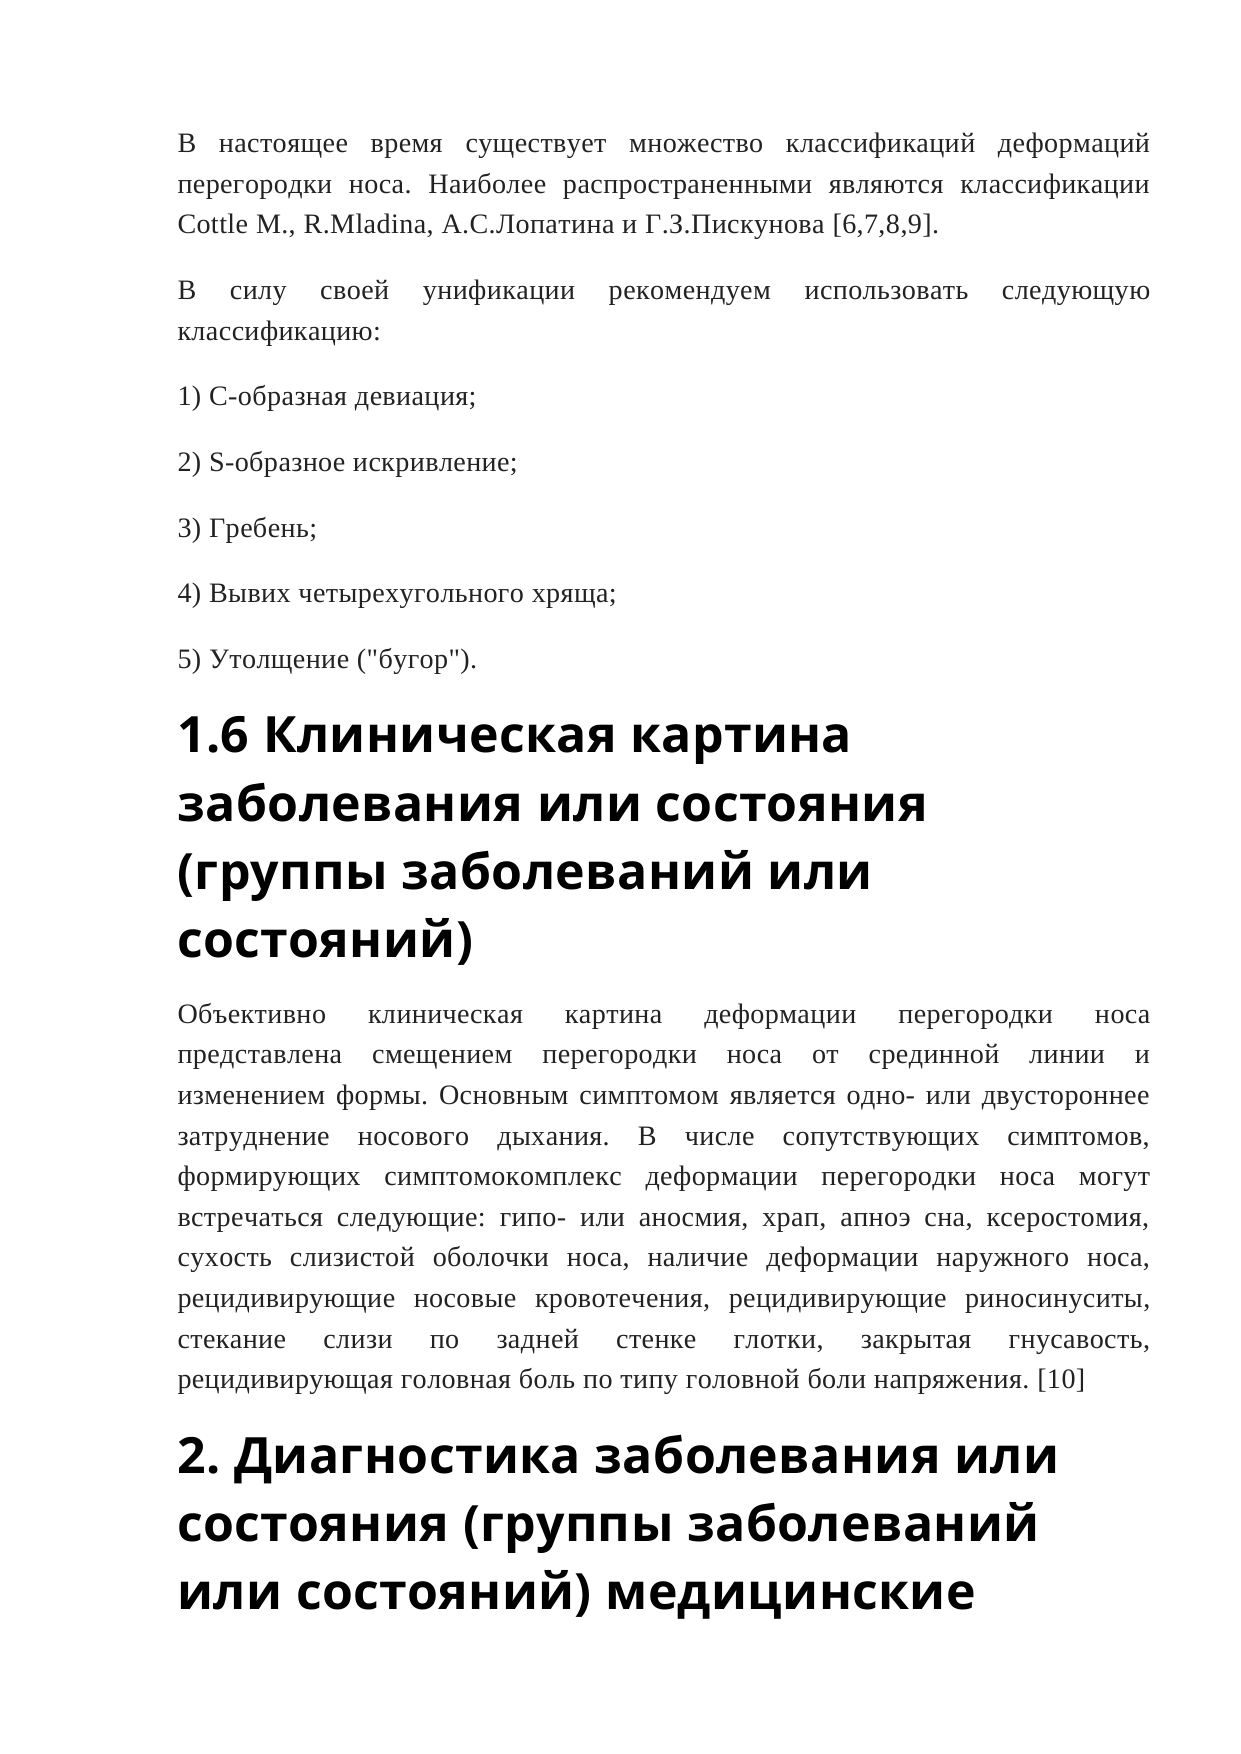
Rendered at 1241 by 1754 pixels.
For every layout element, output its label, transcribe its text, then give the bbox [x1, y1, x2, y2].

text 4) Вывих четырехугольного хряща; [177, 568, 1152, 609]
text 1) С-образная девиация; [177, 371, 1152, 412]
text 1.6 Клиническая картина заболевания или состояния (группы заболеваний или состояний) [177, 699, 1152, 972]
text В силу своей унификации рекомендуем использовать следующую классификацию: [177, 265, 1152, 346]
text В настоящее время существует множество классификаций деформаций перегородки носа. Наиболее распространенными являются классификации Cottle M., R.Mladina, А.С.Лопатина и Г.З.Пискунова [6,7,8,9]. [177, 118, 1152, 240]
text 5) Утолщение ("бугор"). [177, 634, 1152, 674]
text 2) S-образное искривление; [177, 437, 1152, 477]
text 3) Гребень; [177, 502, 1152, 543]
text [177, 1420, 1152, 1624]
text Объективно клиническая картина деформации перегородки носа представлена смещением перегородки носа от срединной линии и изменением формы. Основным симптомом является одно- или двустороннее затруднение носового дыхания. В числе сопутствующих симптомов, формирующих симптомокомплекс деформации перегородки носа могут встречаться следующие: гипо- или аносмия, храп, апноэ сна, ксеростомия, сухость слизистой оболочки носа, наличие деформации наружного носа, рецидивирующие носовые кровотечения, рецидивирующие риносинуситы, стекание слизи по задней стенке глотки, закрытая гнусавость, рецидивирующая головная боль по типу головной боли напряжения. [10] [177, 988, 1152, 1395]
